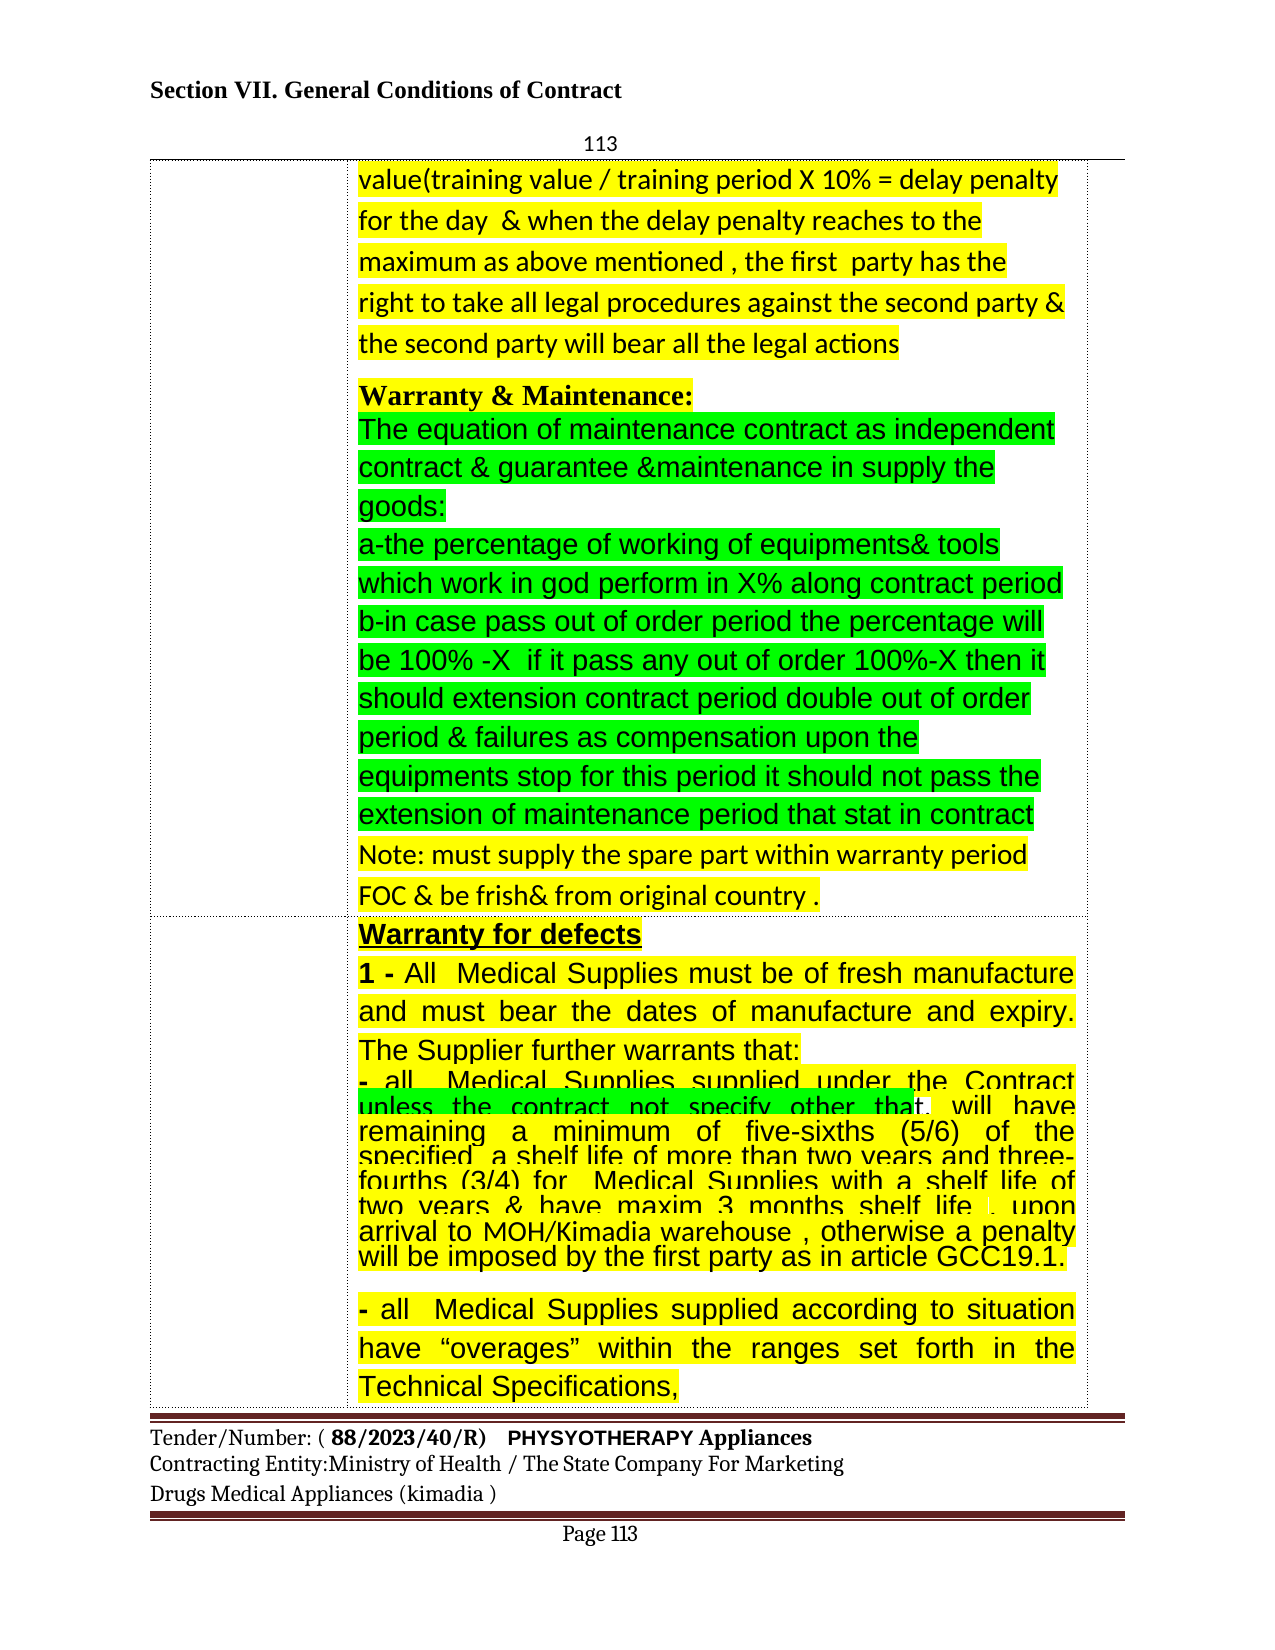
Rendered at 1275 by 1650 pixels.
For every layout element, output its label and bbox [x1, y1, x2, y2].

table_cell [347, 160, 1088, 916]
table_cell [347, 916, 1088, 1407]
table_cell [150, 160, 347, 916]
table_cell [150, 916, 347, 1407]
